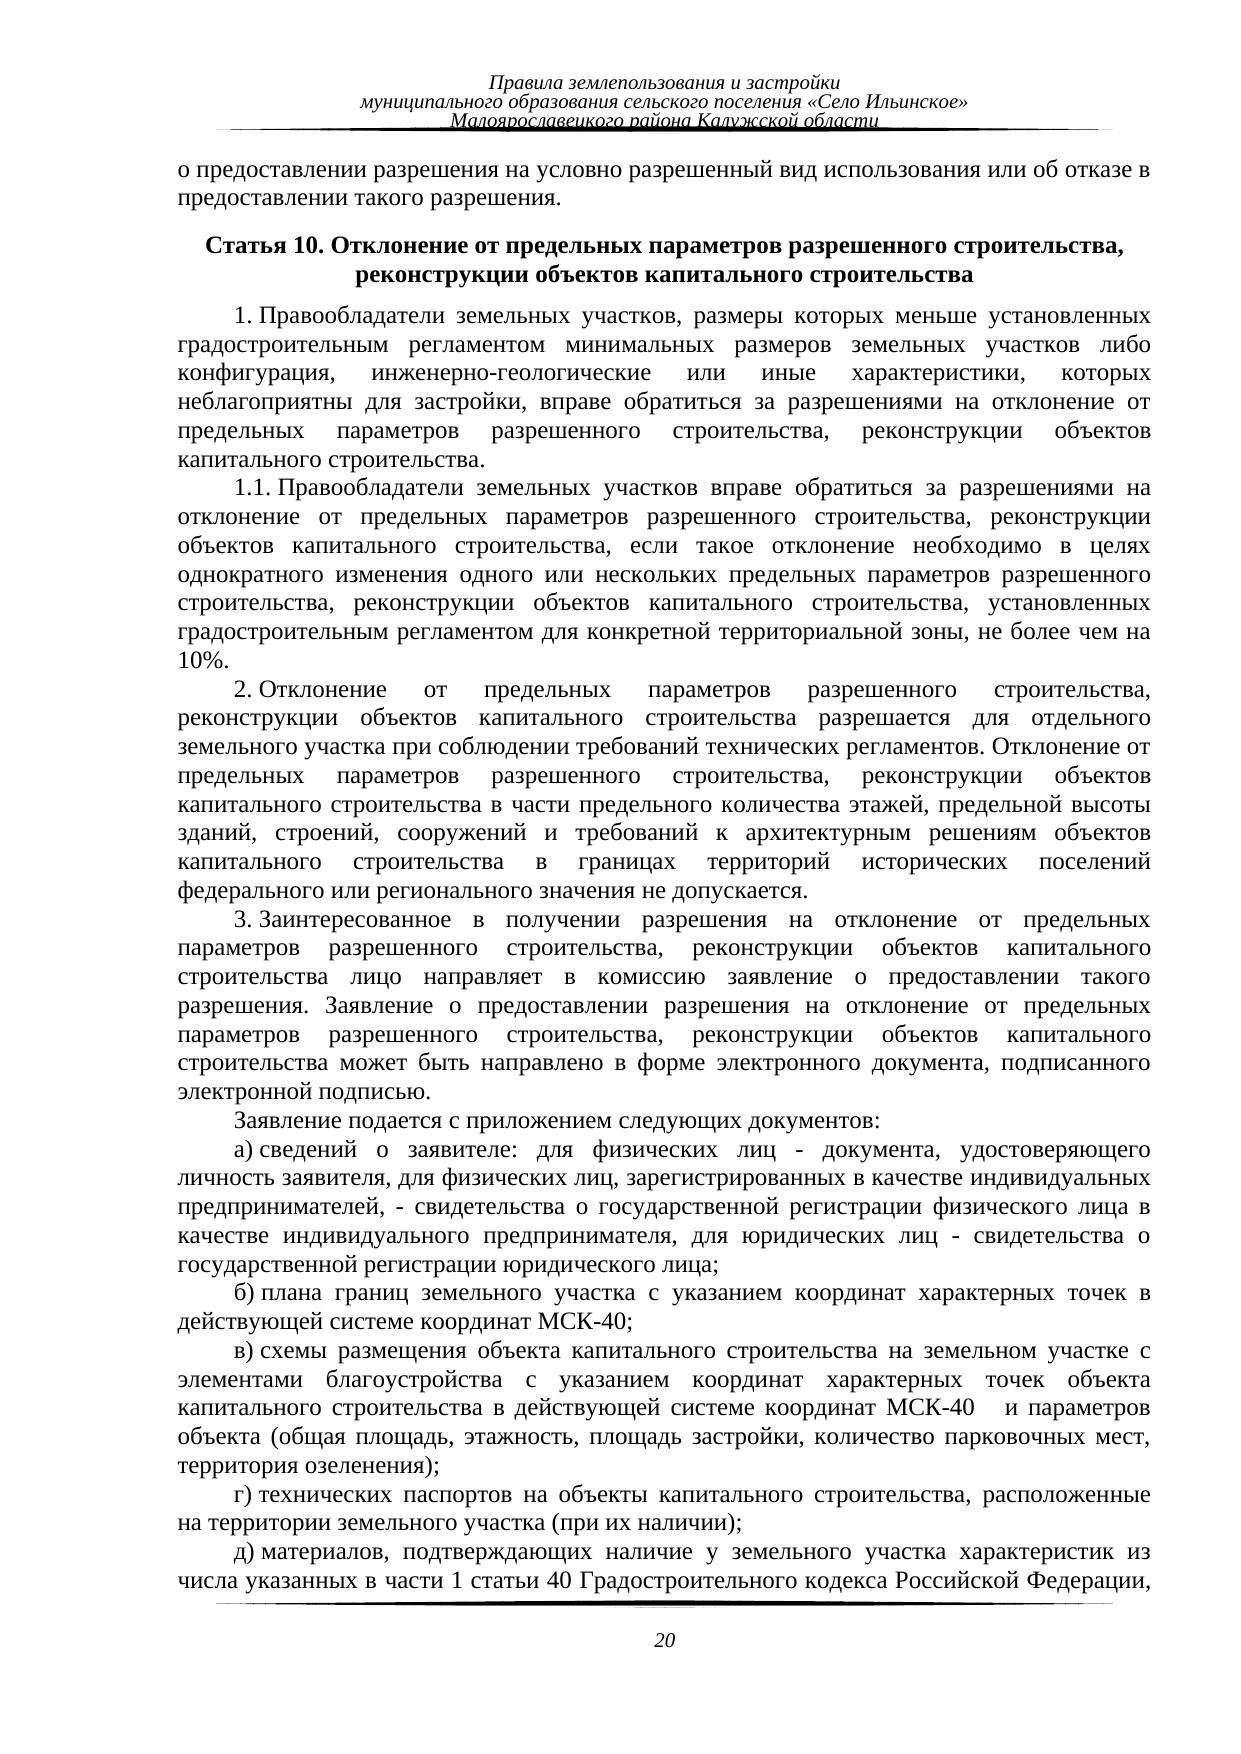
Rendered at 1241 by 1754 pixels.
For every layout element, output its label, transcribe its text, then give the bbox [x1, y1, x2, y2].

text а) сведений о заявителе: для физических лиц - документа, удостоверяющего личность заявителя, для физических лиц, зарегистрированных в качестве индивидуальных предпринимателей, - свидетельства о государственной регистрации физического лица в качестве индивидуального предпринимателя, для юридических лиц - свидетельства о государственной регистрации юридического лица; [177, 1134, 1152, 1277]
text б) плана границ земельного участка с указанием координат характерных точек в действующей системе координат МСК-40; [177, 1277, 1152, 1335]
text Заявление подается с приложением следующих документов: [177, 1105, 1152, 1134]
picture [215, 125, 1113, 134]
text в) схемы размещения объекта капитального строительства на земельном участке с элементами благоустройства с указанием координат характерных точек объекта капитального строительства в действующей системе координат МСК-40 и параметров объекта (общая площадь, этажность, площадь застройки, количество парковочных мест, территория озеленения); [177, 1335, 1152, 1479]
text 1. Правообладатели земельных участков, размеры которых меньше установленных градостроительным регламентом минимальных размеров земельных участков либо конфигурация, инженерно-геологические или иные характеристики, которых неблагоприятны для застройки, вправе обратиться за разрешениями на отклонение от предельных параметров разрешенного строительства, реконструкции объектов капитального строительства. [177, 300, 1152, 472]
text 1.1. Правообладатели земельных участков вправе обратиться за разрешениями на отклонение от предельных параметров разрешенного строительства, реконструкции объектов капитального строительства, если такое отклонение необходимо в целях однократного изменения одного или нескольких предельных параметров разрешенного строительства, реконструкции объектов капитального строительства, установленных градостроительным регламентом для конкретной территориальной зоны, не более чем на 10%. [177, 472, 1152, 674]
text 3. Заинтересованное в получении разрешения на отклонение от предельных параметров разрешенного строительства, реконструкции объектов капитального строительства лицо направляет в комиссию заявление о предоставлении такого разрешения. Заявление о предоставлении разрешения на отклонение от предельных параметров разрешенного строительства, реконструкции объектов капитального строительства может быть направлено в форме электронного документа, подписанного электронной подписью. [177, 904, 1152, 1105]
text 2. Отклонение от предельных параметров разрешенного строительства, реконструкции объектов капитального строительства разрешается для отдельного земельного участка при соблюдении требований технических регламентов. Отклонение от предельных параметров разрешенного строительства, реконструкции объектов капитального строительства в части предельного количества этажей, предельной высоты зданий, строений, сооружений и требований к архитектурным решениям объектов капитального строительства в границах территорий исторических поселений федерального или регионального значения не допускается. [177, 674, 1152, 904]
subtitle Статья 10. Отклонение от предельных параметров разрешенного строительства, реконструкции объектов капитального строительства [177, 230, 1152, 287]
text г) технических паспортов на объекты капитального строительства, расположенные на территории земельного участка (при их наличии); [177, 1479, 1152, 1536]
picture [215, 1600, 1113, 1608]
